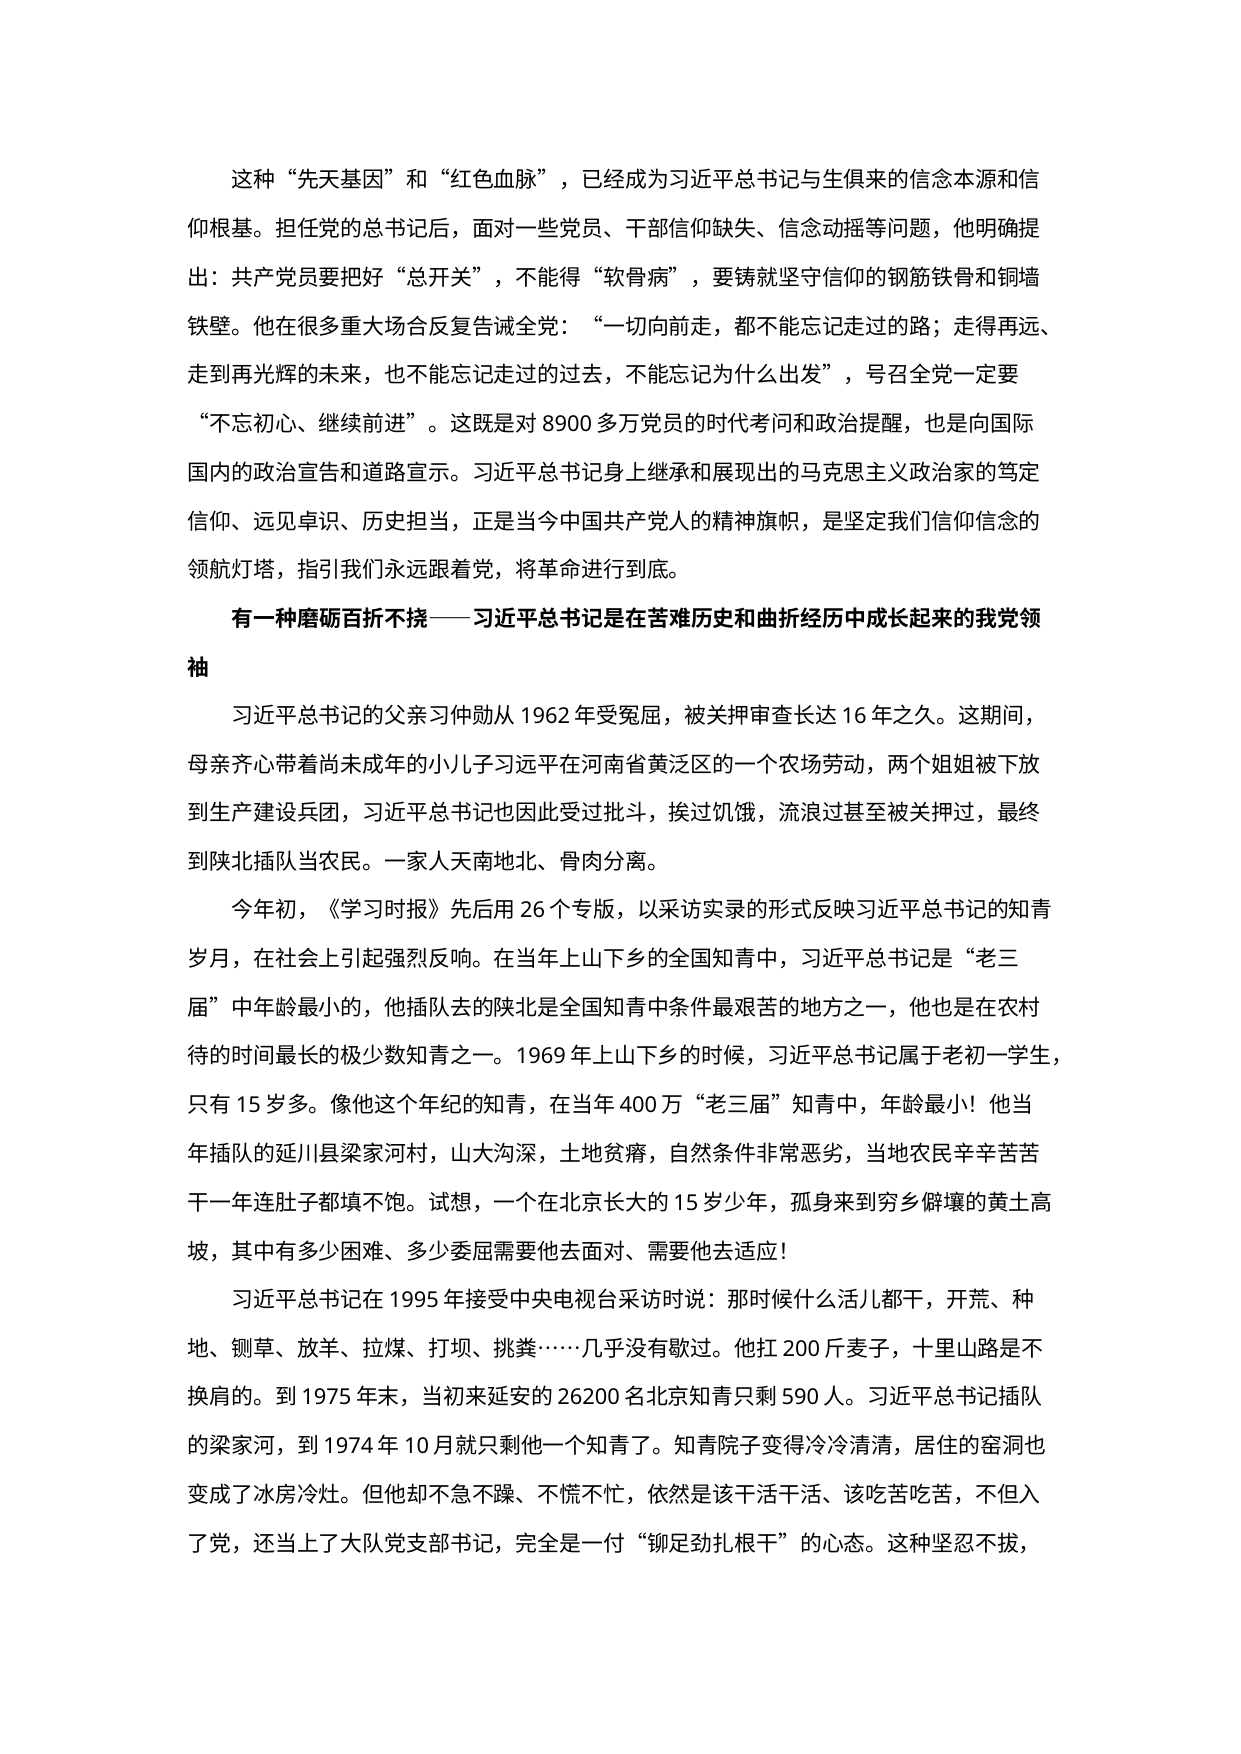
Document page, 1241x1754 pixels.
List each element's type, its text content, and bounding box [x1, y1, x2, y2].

text 今年初，《学习时报》先后用26个专版，以采访实录的形式反映习近平总书记的知青岁月，在社会上引起强烈反响。在当年上山下乡的全国知青中，习近平总书记是“老三届”中年龄最小的，他插队去的陕北是全国知青中条件最艰苦的地方之一，他也是在农村待的时间最长的极少数知青之一。1969年上山下乡的时候，习近平总书记属于老初一学生，只有15岁多。像他这个年纪的知青，在当年400万“老三届”知青中，年龄最小！他当年插队的延川县梁家河村，山大沟深，土地贫瘠，自然条件非常恶劣，当地农民辛辛苦苦干一年连肚子都填不饱。试想，一个在北京长大的15岁少年，孤身来到穷乡僻壤的黄土高坡，其中有多少困难、多少委屈需要他去面对、需要他去适应！ [187, 892, 1053, 1266]
text 习近平总书记的父亲习仲勋从1962年受冤屈，被关押审查长达16年之久。这期间，母亲齐心带着尚未成年的小儿子习远平在河南省黄泛区的一个农场劳动，两个姐姐被下放到生产建设兵团，习近平总书记也因此受过批斗，挨过饥饿，流浪过甚至被关押过，最终到陕北插队当农民。一家人天南地北、骨肉分离。 [187, 697, 1053, 876]
text 有一种磨砺百折不挠——习近平总书记是在苦难历史和曲折经历中成长起来的我党领袖 [187, 600, 1053, 682]
text 这种“先天基因”和“红色血脉”，已经成为习近平总书记与生俱来的信念本源和信仰根基。担任党的总书记后，面对一些党员、干部信仰缺失、信念动摇等问题，他明确提出：共产党员要把好“总开关”，不能得“软骨病”，要铸就坚守信仰的钢筋铁骨和铜墙铁壁。他在很多重大场合反复告诫全党：“一切向前走，都不能忘记走过的路；走得再远、走到再光辉的未来，也不能忘记走过的过去，不能忘记为什么出发”，号召全党一定要“不忘初心、继续前进”。这既是对8900多万党员的时代考问和政治提醒，也是向国际国内的政治宣告和道路宣示。习近平总书记身上继承和展现出的马克思主义政治家的笃定信仰、远见卓识、历史担当，正是当今中国共产党人的精神旗帜，是坚定我们信仰信念的领航灯塔，指引我们永远跟着党，将革命进行到底。 [187, 162, 1053, 584]
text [187, 1282, 1053, 1558]
